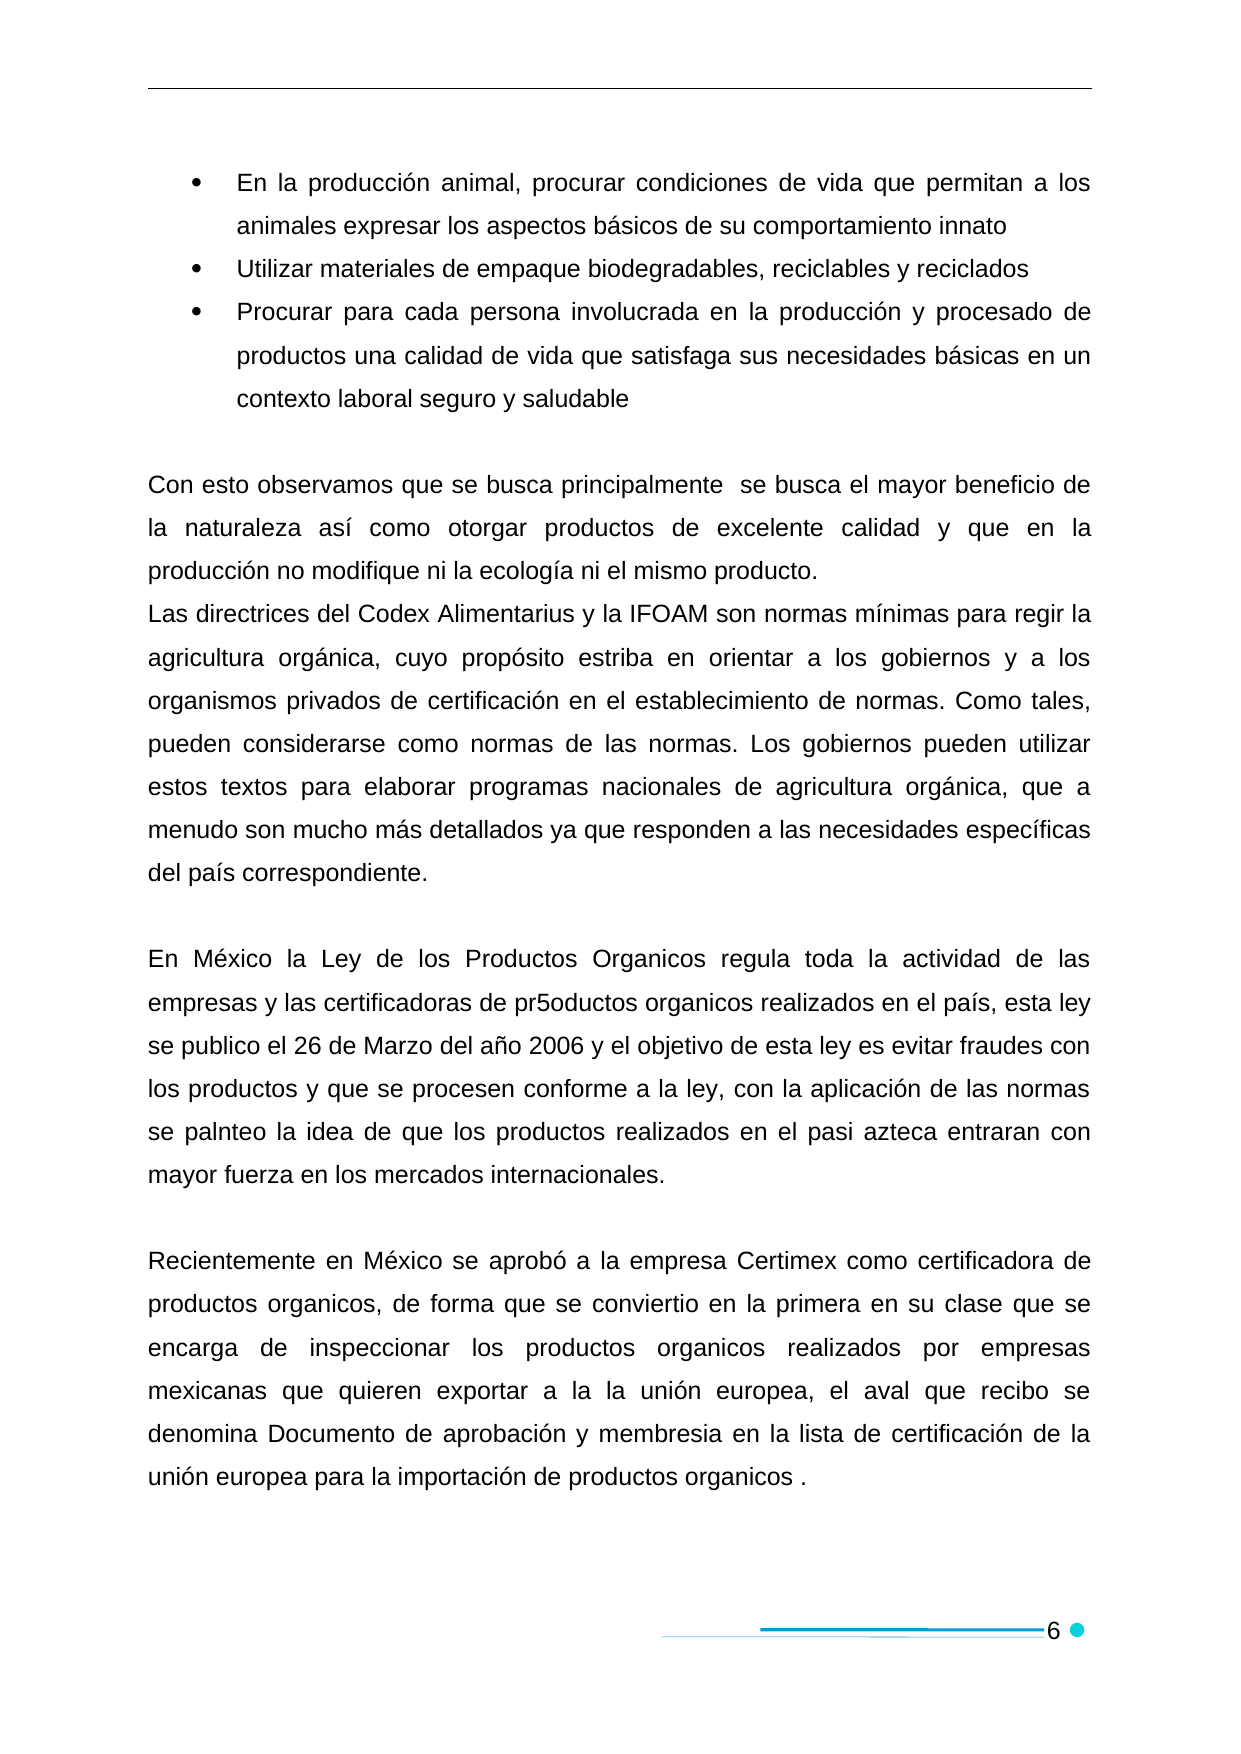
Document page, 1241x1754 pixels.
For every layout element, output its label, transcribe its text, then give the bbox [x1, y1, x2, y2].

text En México la Ley de los Productos Organicos regula toda la actividad de las empresas y las certificadoras de pr5oductos organicos realizados en el país, esta ley se publico el 26 de Marzo del año 2006 y el objetivo de esta ley es evitar fraudes con los productos y que se procesen conforme a la ley, con la aplicación de las normas se palnteo la idea de que los productos realizados en el pasi azteca entraran con mayor fuerza en los mercados internacionales. [148, 944, 1092, 1189]
text Con esto observamos que se busca principalmente se busca el mayor beneficio de la naturaleza así como otorgar productos de excelente calidad y que en la producción no modifique ni la ecología ni el mismo producto. [148, 470, 1092, 585]
list Utilizar materiales de empaque biodegradables, reciclables y reciclados [192, 254, 1092, 283]
list Procurar para cada persona involucrada en la producción y procesado de productos una calidad de vida que satisfaga sus necesidades básicas en un contexto laboral seguro y saludable [192, 297, 1092, 412]
text Las directrices del Codex Alimentarius y la IFOAM son normas mínimas para regir la agricultura orgánica, cuyo propósito estriba en orientar a los gobiernos y a los organismos privados de certificación en el establecimiento de normas. Como tales, pueden considerarse como normas de las normas. Los gobiernos pueden utilizar estos textos para elaborar programas nacionales de agricultura orgánica, que a menudo son mucho más detallados ya que responden a las necesidades específicas del país correspondiente. [148, 599, 1092, 887]
text Recientemente en México se aprobó a la empresa Certimex como certificadora de productos organicos, de forma que se conviertio en la primera en su clase que se encarga de inspeccionar los productos organicos realizados por empresas mexicanas que quieren exportar a la la unión europea, el aval que recibo se denomina Documento de aprobación y membresia en la lista de certificación de la unión europea para la importación de productos organicos . [148, 1246, 1092, 1491]
list En la producción animal, procurar condiciones de vida que permitan a los animales expresar los aspectos básicos de su comportamiento innato [192, 168, 1092, 240]
